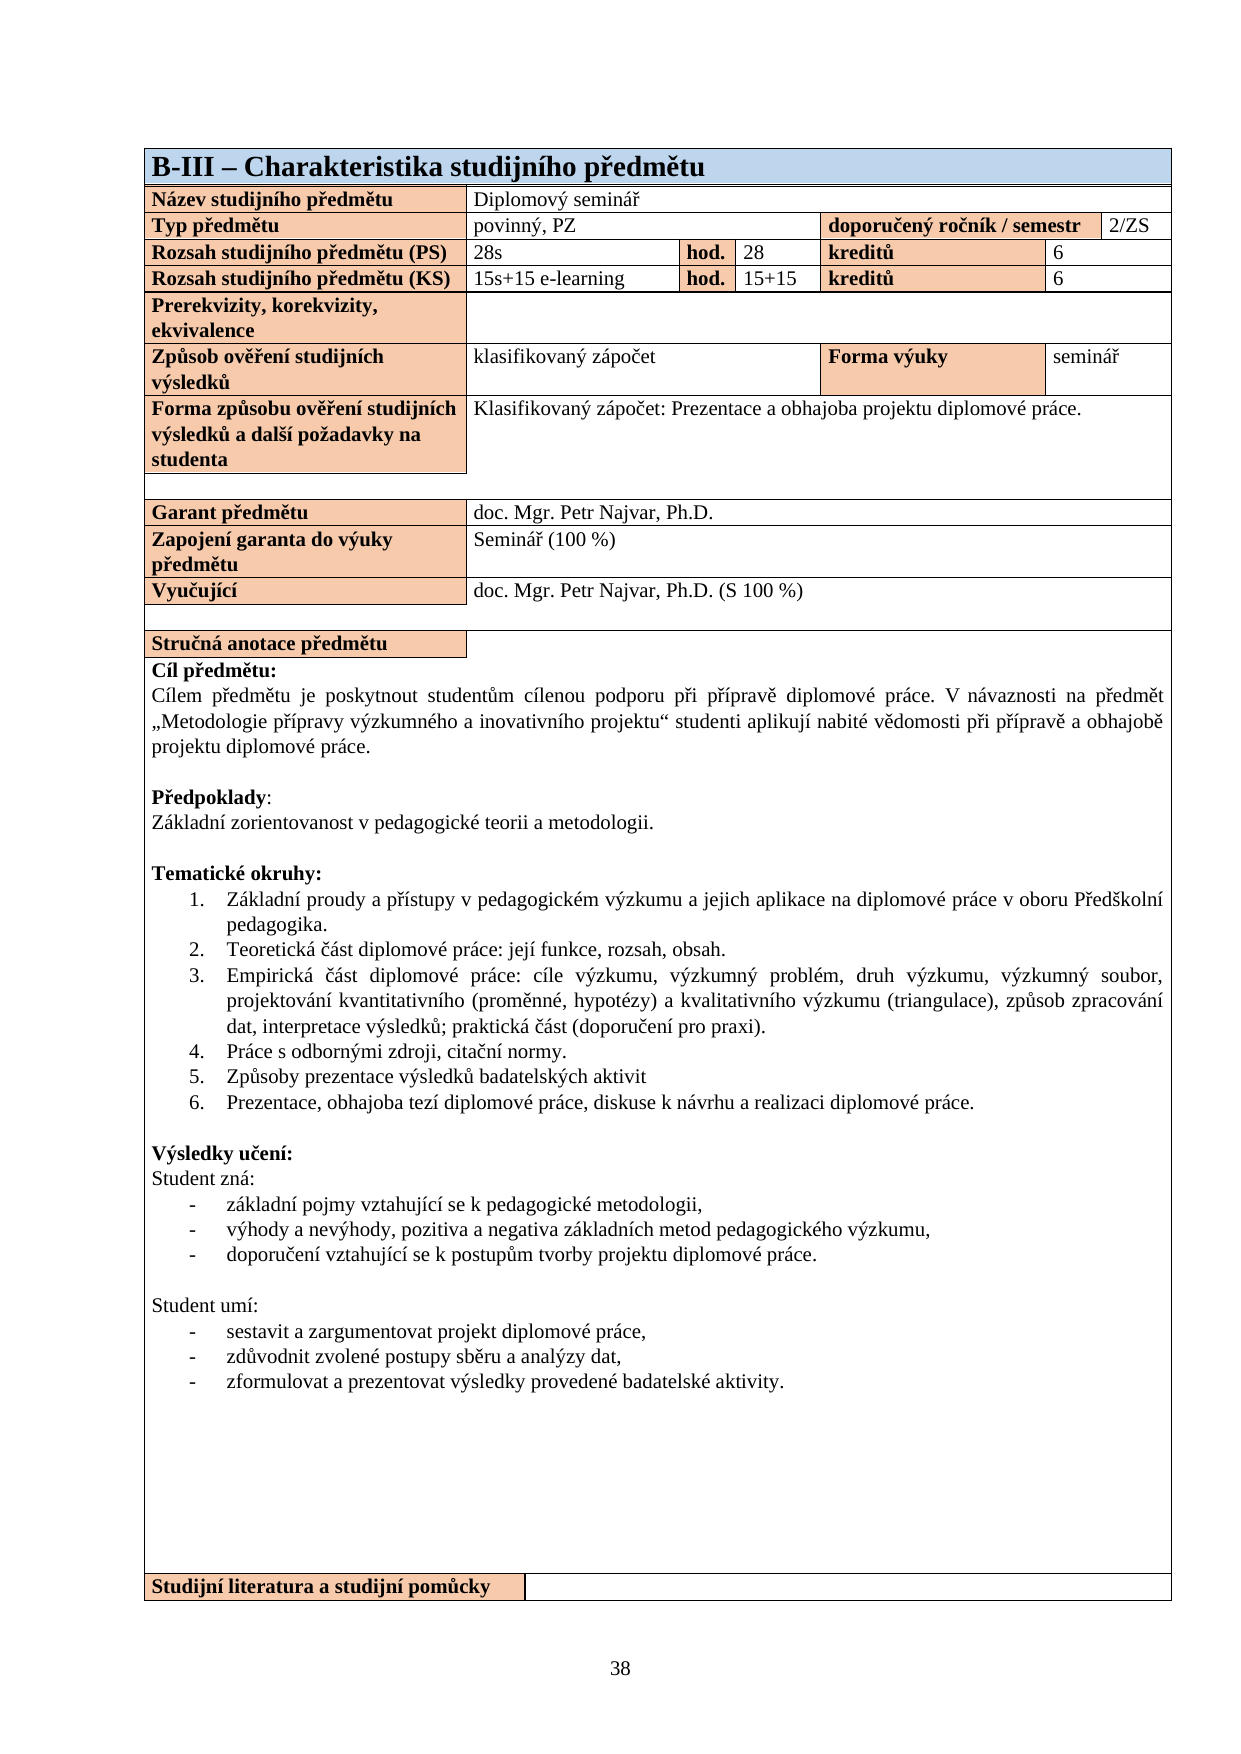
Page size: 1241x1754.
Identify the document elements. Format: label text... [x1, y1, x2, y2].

table_cell kreditů [821, 240, 1045, 265]
table_cell povinný, PZ [467, 213, 820, 238]
table_cell Vyučující [145, 578, 466, 604]
table_cell Typ předmětu [145, 213, 466, 238]
table_cell Rozsah studijního předmětu (KS) [145, 266, 466, 291]
table_cell Forma výuky [821, 344, 1045, 395]
table_cell [145, 604, 1171, 630]
table_cell seminář [1046, 344, 1171, 395]
table_cell 15+15 [736, 266, 820, 291]
table_cell Studijní literatura a studijní pomůcky [145, 1574, 524, 1600]
table_cell doc. Mgr. Petr Najvar, Ph.D. (S 100 %) [467, 578, 1171, 604]
table_cell Diplomový seminář [467, 187, 1171, 212]
table_cell Způsob ověření studijních výsledků [145, 344, 466, 395]
table_cell 15s+15 e-learning [467, 266, 679, 291]
table_cell [467, 631, 1171, 657]
table_cell 6 [1046, 240, 1171, 265]
table_cell Forma způsobu ověření studijních výsledků a další požadavky na studenta [145, 396, 466, 472]
table_cell Seminář (100 %) [467, 526, 1171, 577]
table_cell doc. Mgr. Petr Najvar, Ph.D. [467, 500, 1171, 525]
table_cell 28s [467, 240, 679, 265]
table_cell 28 [736, 240, 820, 265]
table_cell [526, 1574, 1171, 1600]
table_cell Rozsah studijního předmětu (PS) [145, 240, 466, 265]
table_cell hod. [680, 266, 735, 291]
table_cell Zapojení garanta do výuky předmětu [145, 526, 466, 577]
table_cell Klasifikovaný zápočet: Prezentace a obhajoba projektu diplomové práce. [467, 396, 1171, 472]
table_cell 2/ZS [1102, 213, 1171, 238]
table_cell doporučený ročník / semestr [821, 213, 1101, 238]
table_cell Cíl předmětu: Cílem předmětu je poskytnout studentům cílenou podporu při přípravě diplomové práce. V návaznosti na předmět „Metodologie přípravy výzkumného a inovativního projektu“ studenti aplikují nabité vědomosti při přípravě a obhajobě projektu diplomové práce. Předpoklady: Základní zorientovanost v pedagogické teorii a metodologii. Tematické okruhy: Základní proudy a přístupy v pedagogickém výzkumu a jejich aplikace na diplomové práce v oboru Předškolní pedagogika. Teoretická část diplomové práce: její funkce, rozsah, obsah. Empirická část diplomové práce: cíle výzkumu, výzkumný problém, druh výzkumu, výzkumný soubor, projektování kvantitativního (proměnné, hypotézy) a kvalitativního výzkumu (triangulace), způsob zpracování dat, interpretace výsledků; praktická část (doporučení pro praxi). Práce s odbornými zdroji, citační normy. Způsoby prezentace výsledků badatelských aktivit Prezentace, obhajoba tezí diplomové práce, diskuse k návrhu a realizaci diplomové práce. Výsledky učení: Student zná: základní pojmy vztahující se k pedagogické metodologii, výhody a nevýhody, pozitiva a negativa základních metod pedagogického výzkumu, doporučení vztahující se k postupům tvorby projektu diplomové práce. Student umí: sestavit a zargumentovat projekt diplomové práce, zdůvodnit zvolené postupy sběru a analýzy dat, zformulovat a prezentovat výsledky provedené badatelské aktivity. [145, 657, 1171, 1573]
table_cell kreditů [821, 266, 1045, 291]
table_cell [145, 473, 1171, 499]
table_cell Název studijního předmětu [145, 187, 466, 212]
table_cell klasifikovaný zápočet [467, 344, 820, 395]
table_cell Garant předmětu [145, 500, 466, 525]
table_cell 6 [1046, 266, 1171, 291]
table_cell hod. [680, 240, 735, 265]
table_cell Stručná anotace předmětu [145, 631, 466, 657]
table_cell Prerekvizity, korekvizity, ekvivalence [145, 293, 466, 343]
table_header B-III – Charakteristika studijního předmětu [145, 149, 1171, 183]
table_cell [467, 293, 1171, 343]
